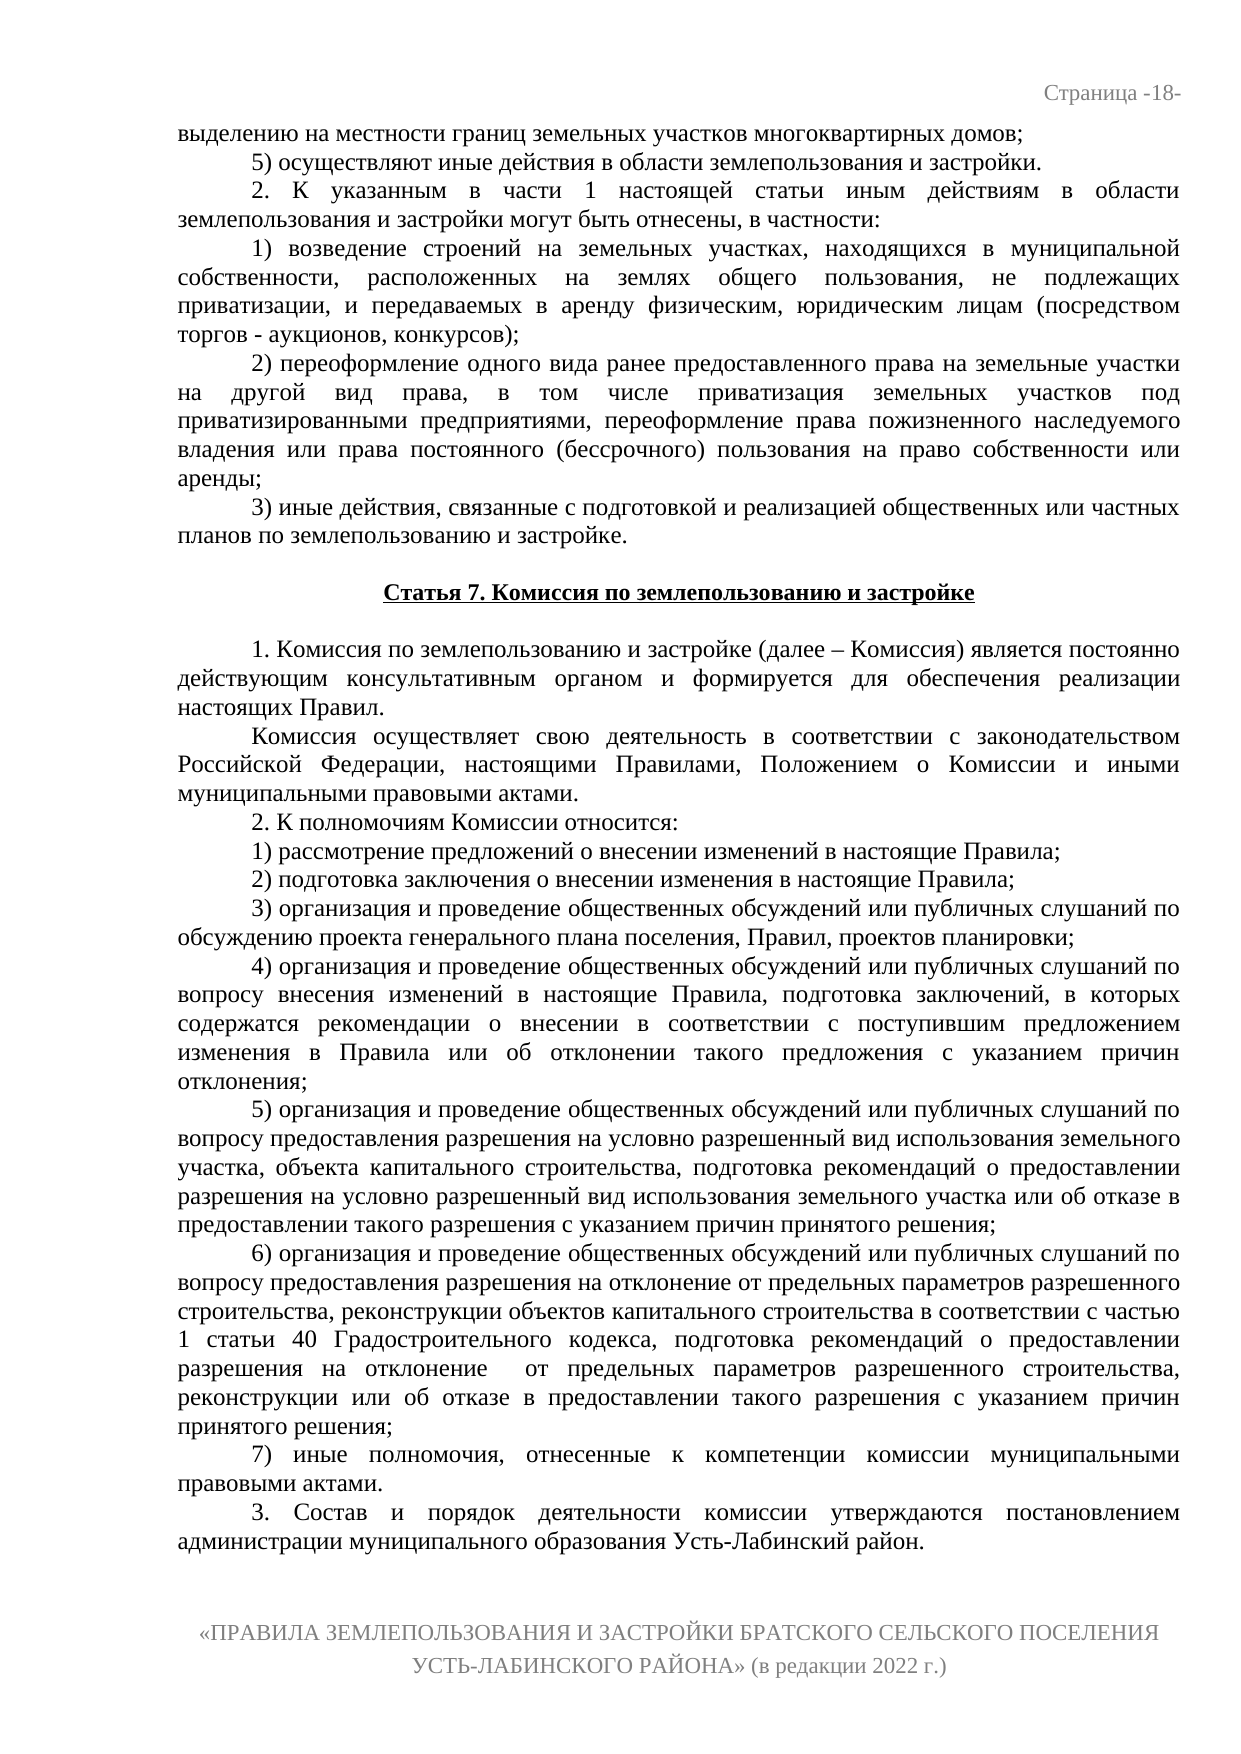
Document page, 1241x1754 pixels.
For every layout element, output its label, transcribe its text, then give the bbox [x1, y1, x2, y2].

text 5) организация и проведение общественных обсуждений или публичных слушаний по вопросу предоставления разрешения на условно разрешенный вид использования земельного участка, объекта капитального строительства, подготовка рекомендаций о предоставлении разрешения на условно разрешенный вид использования земельного участка или об отказе в предоставлении такого разрешения с указанием причин принятого решения; [177, 1094, 1181, 1238]
text Комиссия осуществляет свою деятельность в соответствии с законодательством Российской Федерации, настоящими Правилами, Положением о Комиссии и иными муниципальными правовыми актами. [177, 721, 1181, 807]
text 3) организация и проведение общественных обсуждений или публичных слушаний по обсуждению проекта генерального плана поселения, Правил, проектов планировки; [177, 893, 1181, 951]
text 1) возведение строений на земельных участках, находящихся в муниципальной собственности, расположенных на землях общего пользования, не подлежащих приватизации, и передаваемых в аренду физическим, юридическим лицам (посредством торгов - аукционов, конкурсов); [177, 233, 1181, 348]
text 3. Состав и порядок деятельности комиссии утверждаются постановлением администрации муниципального образования Усть-Лабинский район. [177, 1497, 1181, 1554]
text 2. К полномочиям Комиссии относится: [177, 807, 1181, 836]
text 1) рассмотрение предложений о внесении изменений в настоящие Правила; [177, 836, 1181, 864]
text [177, 118, 1181, 147]
text 3) иные действия, связанные с подготовкой и реализацией общественных или частных планов по землепользованию и застройке. [177, 492, 1181, 549]
text 4) организация и проведение общественных обсуждений или публичных слушаний по вопросу внесения изменений в настоящие Правила, подготовка заключений, в которых содержатся рекомендации о внесении в соответствии с поступившим предложением изменения в Правила или об отклонении такого предложения с указанием причин отклонения; [177, 951, 1181, 1094]
text 2. К указанным в части 1 настоящей статьи иным действиям в области землепользования и застройки могут быть отнесены, в частности: [177, 176, 1181, 233]
text 1. Комиссия по землепользованию и застройке (далее – Комиссия) является постоянно действующим консультативным органом и формируется для обеспечения реализации настоящих Правил. [177, 634, 1181, 721]
text 2) переоформление одного вида ранее предоставленного права на земельные участки на другой вид права, в том числе приватизация земельных участков под приватизированными предприятиями, переоформление права пожизненного наследуемого владения или права постоянного (бессрочного) пользования на право собственности или аренды; [177, 348, 1181, 492]
text 6) организация и проведение общественных обсуждений или публичных слушаний по вопросу предоставления разрешения на отклонение от предельных параметров разрешенного строительства, реконструкции объектов капитального строительства в соответствии с частью 1 статьи 40 Градостроительного кодекса, подготовка рекомендаций о предоставлении разрешения на отклонение от предельных параметров разрешенного строительства, реконструкции или об отказе в предоставлении такого разрешения с указанием причин принятого решения; [177, 1238, 1181, 1439]
text 7) иные полномочия, отнесенные к компетенции комиссии муниципальными правовыми актами. [177, 1439, 1181, 1497]
text 5) осуществляют иные действия в области землепользования и застройки. [177, 147, 1181, 176]
text 2) подготовка заключения о внесении изменения в настоящие Правила; [177, 864, 1181, 893]
subtitle Статья 7. Комиссия по землепользованию и застройке [177, 578, 1181, 606]
